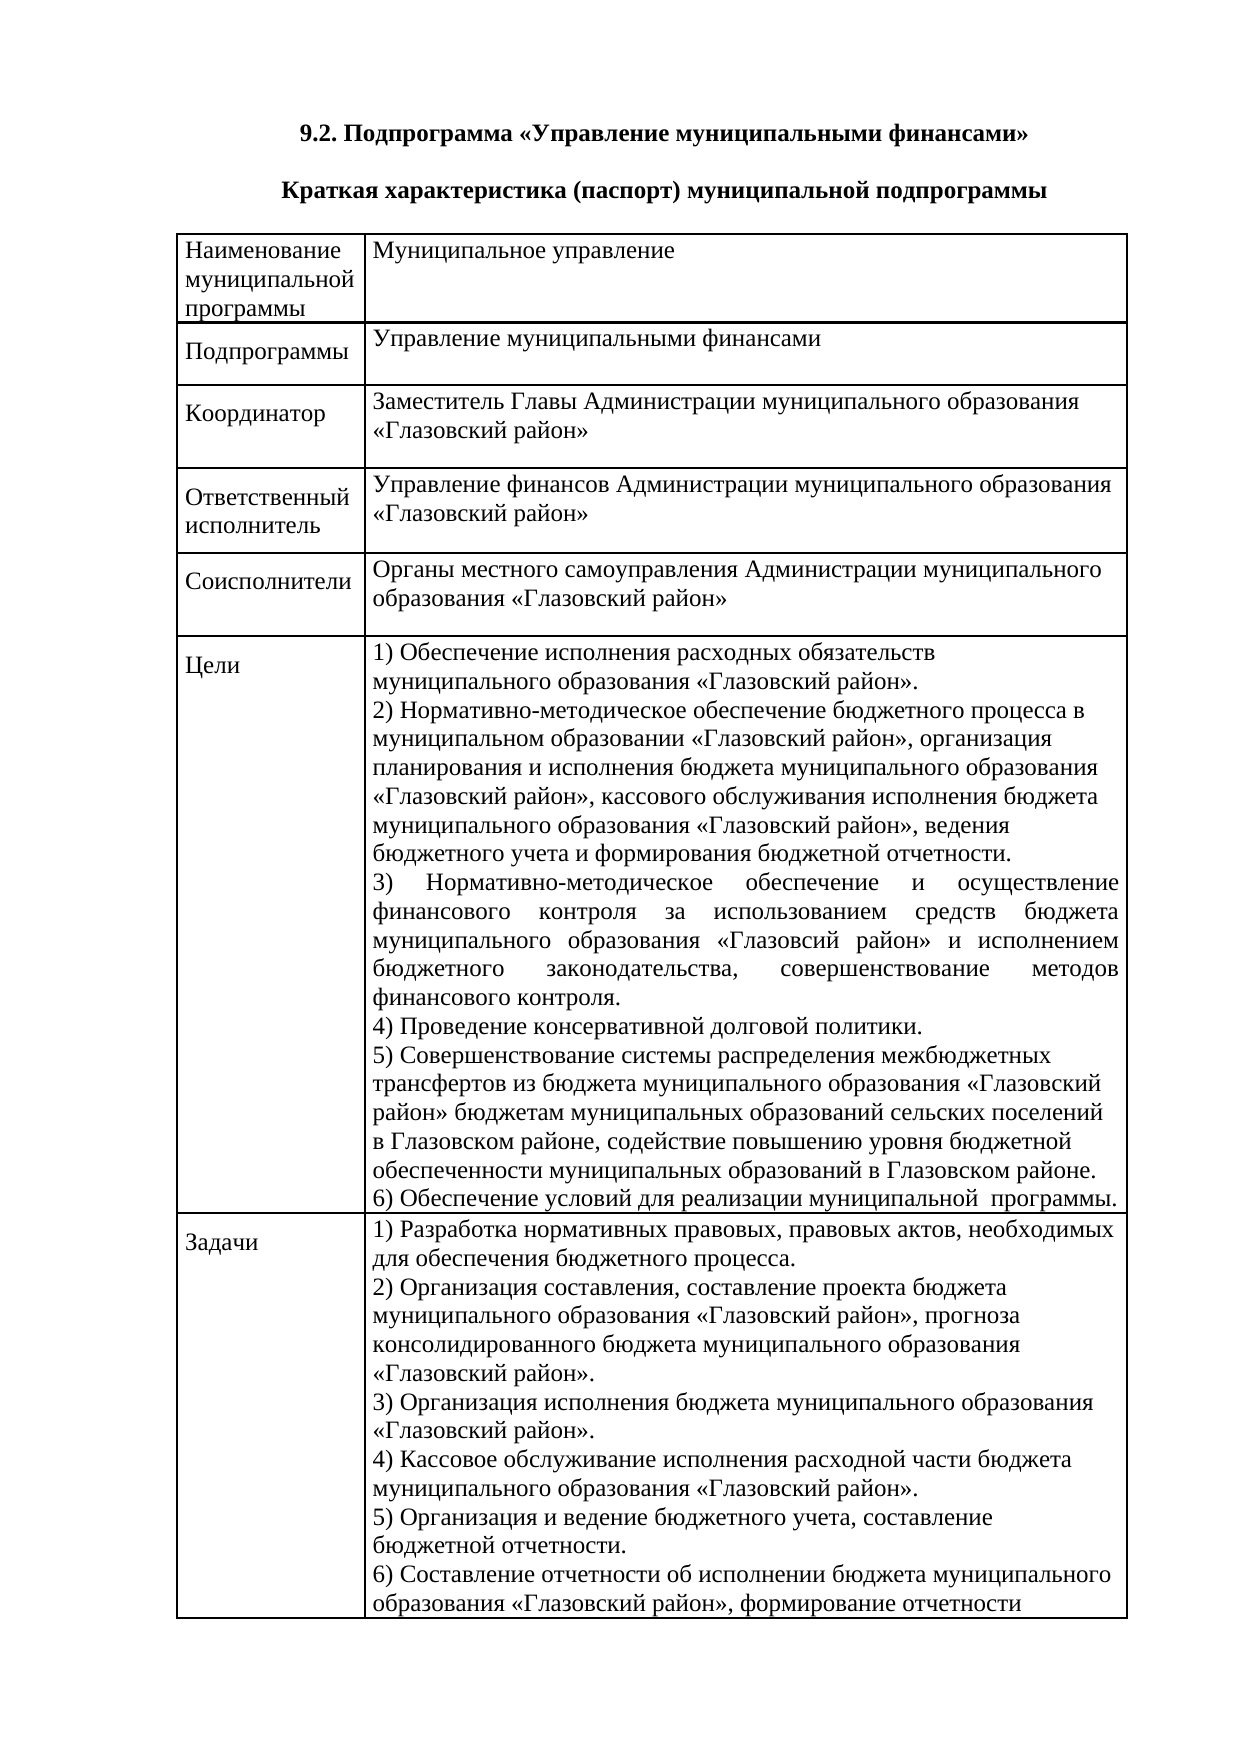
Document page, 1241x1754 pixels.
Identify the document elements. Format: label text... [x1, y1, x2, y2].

table_cell Управление муниципальными финансами [366, 324, 1126, 384]
table_header Муниципальное управление [366, 235, 1126, 321]
table_cell Органы местного самоуправления Администрации муниципального образования «Глазовский район» [366, 554, 1126, 635]
table_cell Соисполнители [178, 554, 364, 635]
table_header Наименование муниципальной программы [178, 235, 364, 321]
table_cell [366, 1214, 1126, 1617]
table_cell Заместитель Главы Администрации муниципального образования «Глазовский район» [366, 386, 1126, 467]
text Краткая характеристика (паспорт) муниципальной подпрограммы [177, 176, 1152, 204]
table_cell 1) Обеспечение исполнения расходных обязательств муниципального образования «Глазовский район». 2) Нормативно-методическое обеспечение бюджетного процесса в муниципальном образовании «Глазовский район», организация планирования и исполнения бюджета муниципального образования «Глазовский район», кассового обслуживания исполнения бюджета муниципального образования «Глазовский район», ведения бюджетного учета и формирования бюджетной отчетности. 3) Нормативно-методическое обеспечение и осуществление финансового контроля за использованием средств бюджета муниципального образования «Глазовсий район» и исполнением бюджетного законодательства, совершенствование методов финансового контроля. 4) Проведение консервативной долговой политики. 5) Совершенствование системы распределения межбюджетных трансфертов из бюджета муниципального образования «Глазовский район» бюджетам муниципальных образований сельских поселений в Глазовском районе, содействие повышению уровня бюджетной обеспеченности муниципальных образований в Глазовском районе. 6) Обеспечение условий для реализации муниципальной программы. [366, 637, 1126, 1212]
table_cell Задачи [178, 1214, 364, 1617]
table_cell Управление финансов Администрации муниципального образования «Глазовский район» [366, 469, 1126, 552]
table_cell Координатор [178, 386, 364, 467]
table_cell Цели [178, 637, 364, 1212]
text 9.2. Подпрограмма «Управление муниципальными финансами» [177, 118, 1152, 147]
table_cell Ответственный исполнитель [178, 469, 364, 552]
table_cell Подпрограммы [178, 324, 364, 384]
